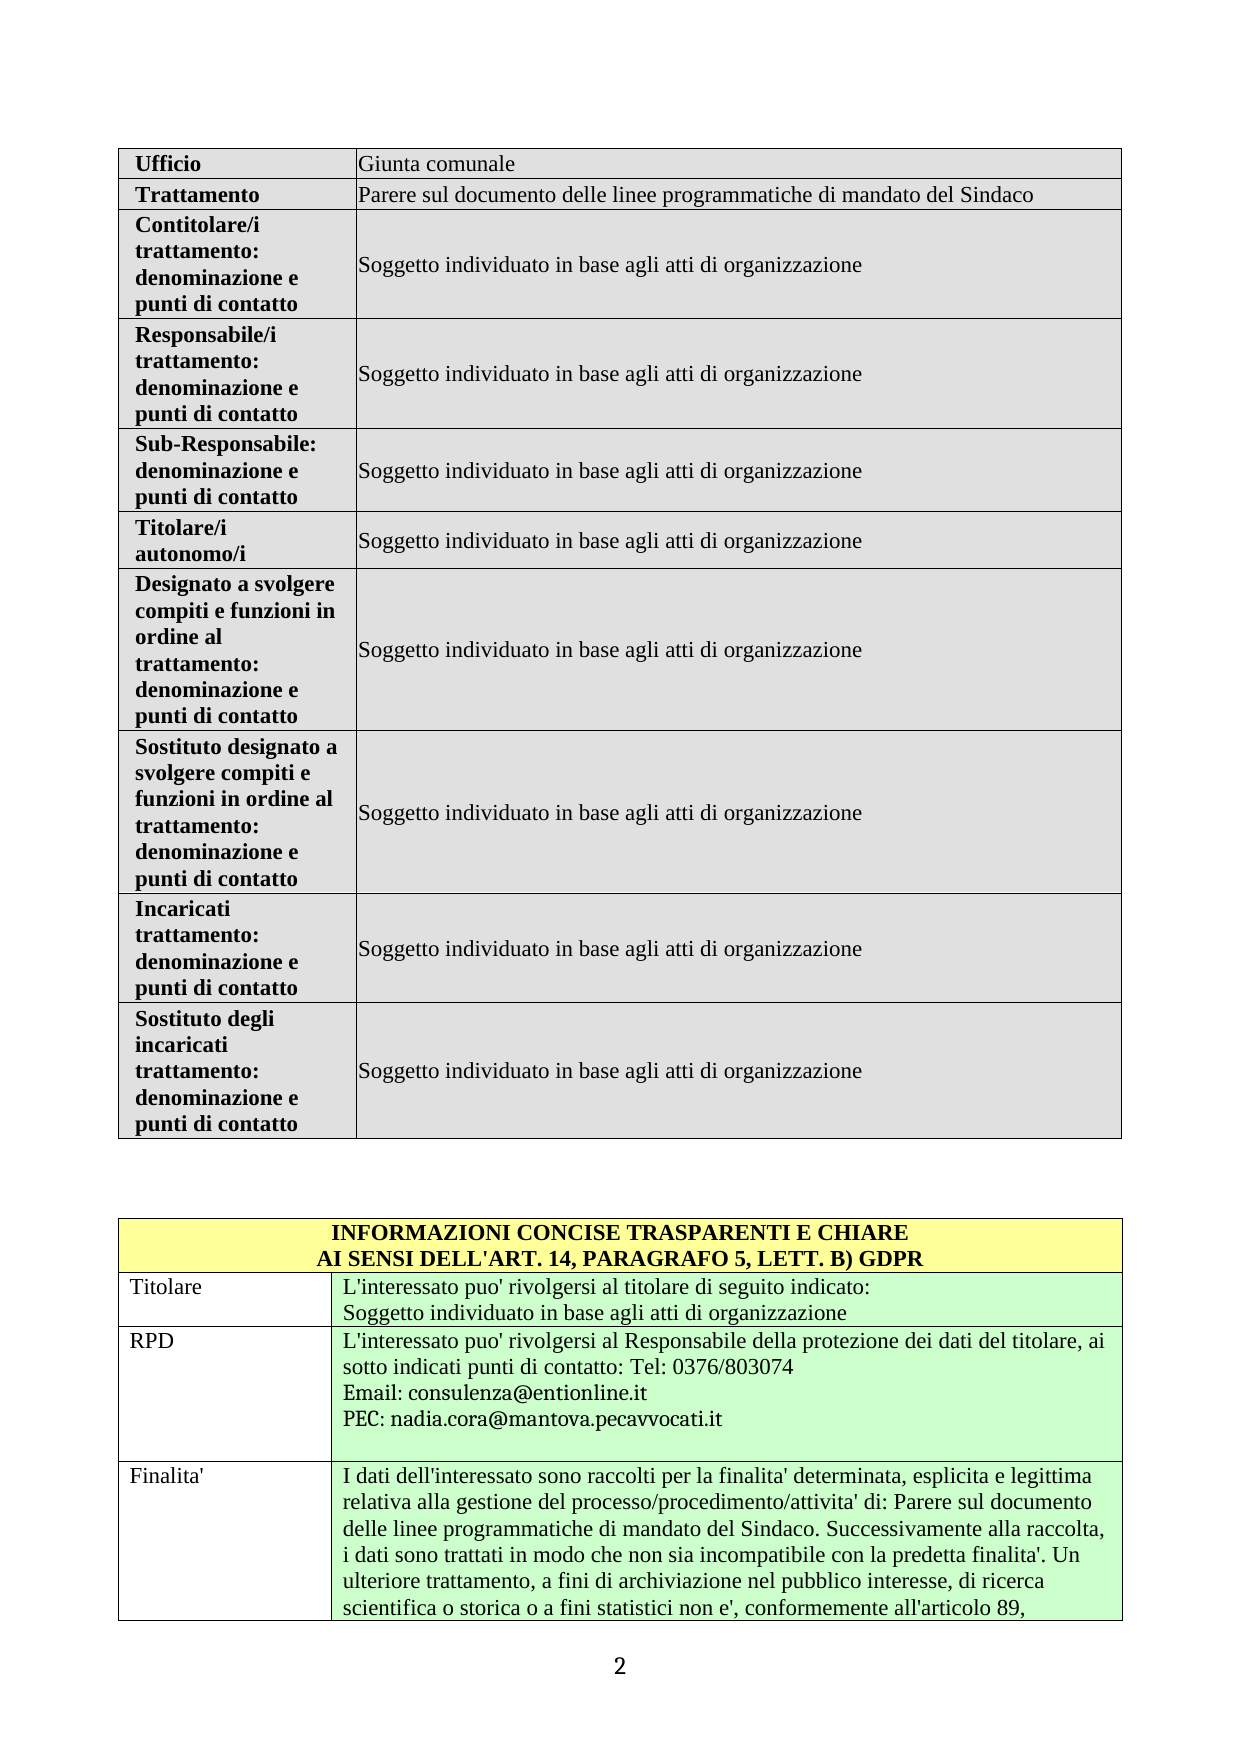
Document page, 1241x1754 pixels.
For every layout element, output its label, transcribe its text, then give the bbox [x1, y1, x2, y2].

table_cell L'interessato puo' rivolgersi al Responsabile della protezione dei dati del titolare, ai sotto indicati punti di contatto: Tel: 0376/803074 Email: consulenza@entionline.it PEC: nadia.cora@mantova.pecavvocati.it [332, 1327, 1122, 1461]
table_cell Soggetto individuato in base agli atti di organizzazione [357, 731, 1121, 892]
table_cell Soggetto individuato in base agli atti di organizzazione [357, 569, 1121, 730]
table_cell Giunta comunale [357, 149, 1121, 178]
table_cell Soggetto individuato in base agli atti di organizzazione [357, 512, 1121, 568]
table_cell Designato a svolgere compiti e funzioni in ordine al trattamento: denominazione e punti di contatto [119, 569, 356, 730]
table_cell Soggetto individuato in base agli atti di organizzazione [357, 319, 1121, 428]
table_cell Ufficio [119, 149, 356, 178]
table_cell Finalita' [119, 1462, 331, 1620]
table_cell Responsabile/i trattamento: denominazione e punti di contatto [119, 319, 356, 428]
table_cell Soggetto individuato in base agli atti di organizzazione [357, 429, 1121, 511]
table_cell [332, 1462, 1122, 1620]
table_cell Sostituto degli incaricati trattamento: denominazione e punti di contatto [119, 1003, 356, 1138]
table_cell Trattamento [119, 179, 356, 209]
table_cell Titolare [119, 1273, 331, 1326]
table_cell Parere sul documento delle linee programmatiche di mandato del Sindaco [357, 179, 1121, 209]
table_cell Contitolare/i trattamento: denominazione e punti di contatto [119, 210, 356, 318]
table_cell L'interessato puo' rivolgersi al titolare di seguito indicato: Soggetto individuato in base agli atti di organizzazione [332, 1273, 1122, 1326]
table_cell RPD [119, 1327, 331, 1461]
table_cell Sostituto designato a svolgere compiti e funzioni in ordine al trattamento: denominazione e punti di contatto [119, 731, 356, 892]
table_cell Titolare/i autonomo/i [119, 512, 356, 568]
table_cell Soggetto individuato in base agli atti di organizzazione [357, 210, 1121, 318]
table_header INFORMAZIONI CONCISE TRASPARENTI E CHIARE AI SENSI DELL'ART. 14, PARAGRAFO 5, LETT. B) GDPR [119, 1219, 1122, 1272]
table_cell Soggetto individuato in base agli atti di organizzazione [357, 1003, 1121, 1138]
table_cell Soggetto individuato in base agli atti di organizzazione [357, 894, 1121, 1002]
table_cell Sub-Responsabile: denominazione e punti di contatto [119, 429, 356, 511]
table_cell Incaricati trattamento: denominazione e punti di contatto [119, 894, 356, 1002]
